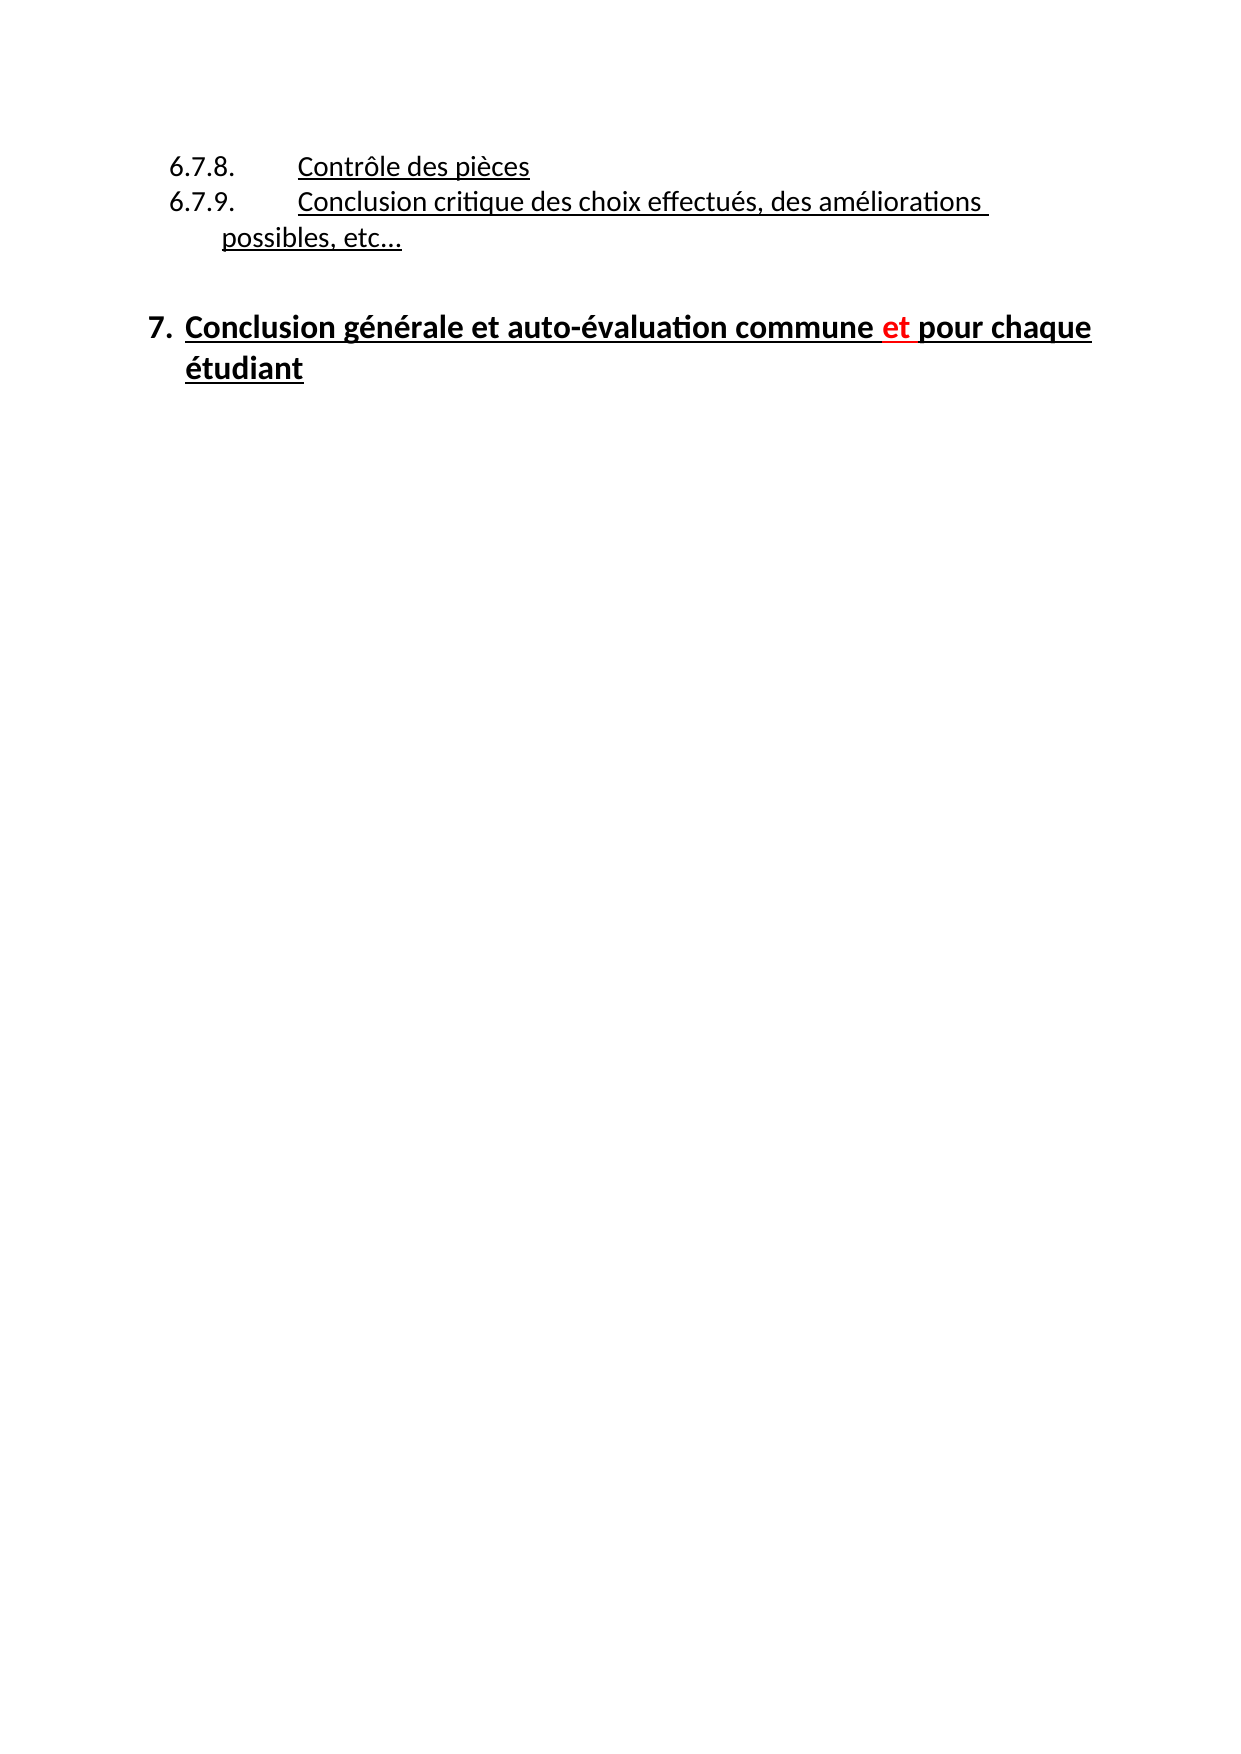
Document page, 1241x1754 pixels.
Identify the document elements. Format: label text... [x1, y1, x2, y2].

subtitle Conclusion générale et auto-évaluation commune et pour chaque étudiant [148, 306, 1093, 388]
subtitle Conclusion critique des choix effectués, des améliorations possibles, etc... [169, 183, 1093, 254]
subtitle Contrôle des pièces [169, 148, 1093, 183]
